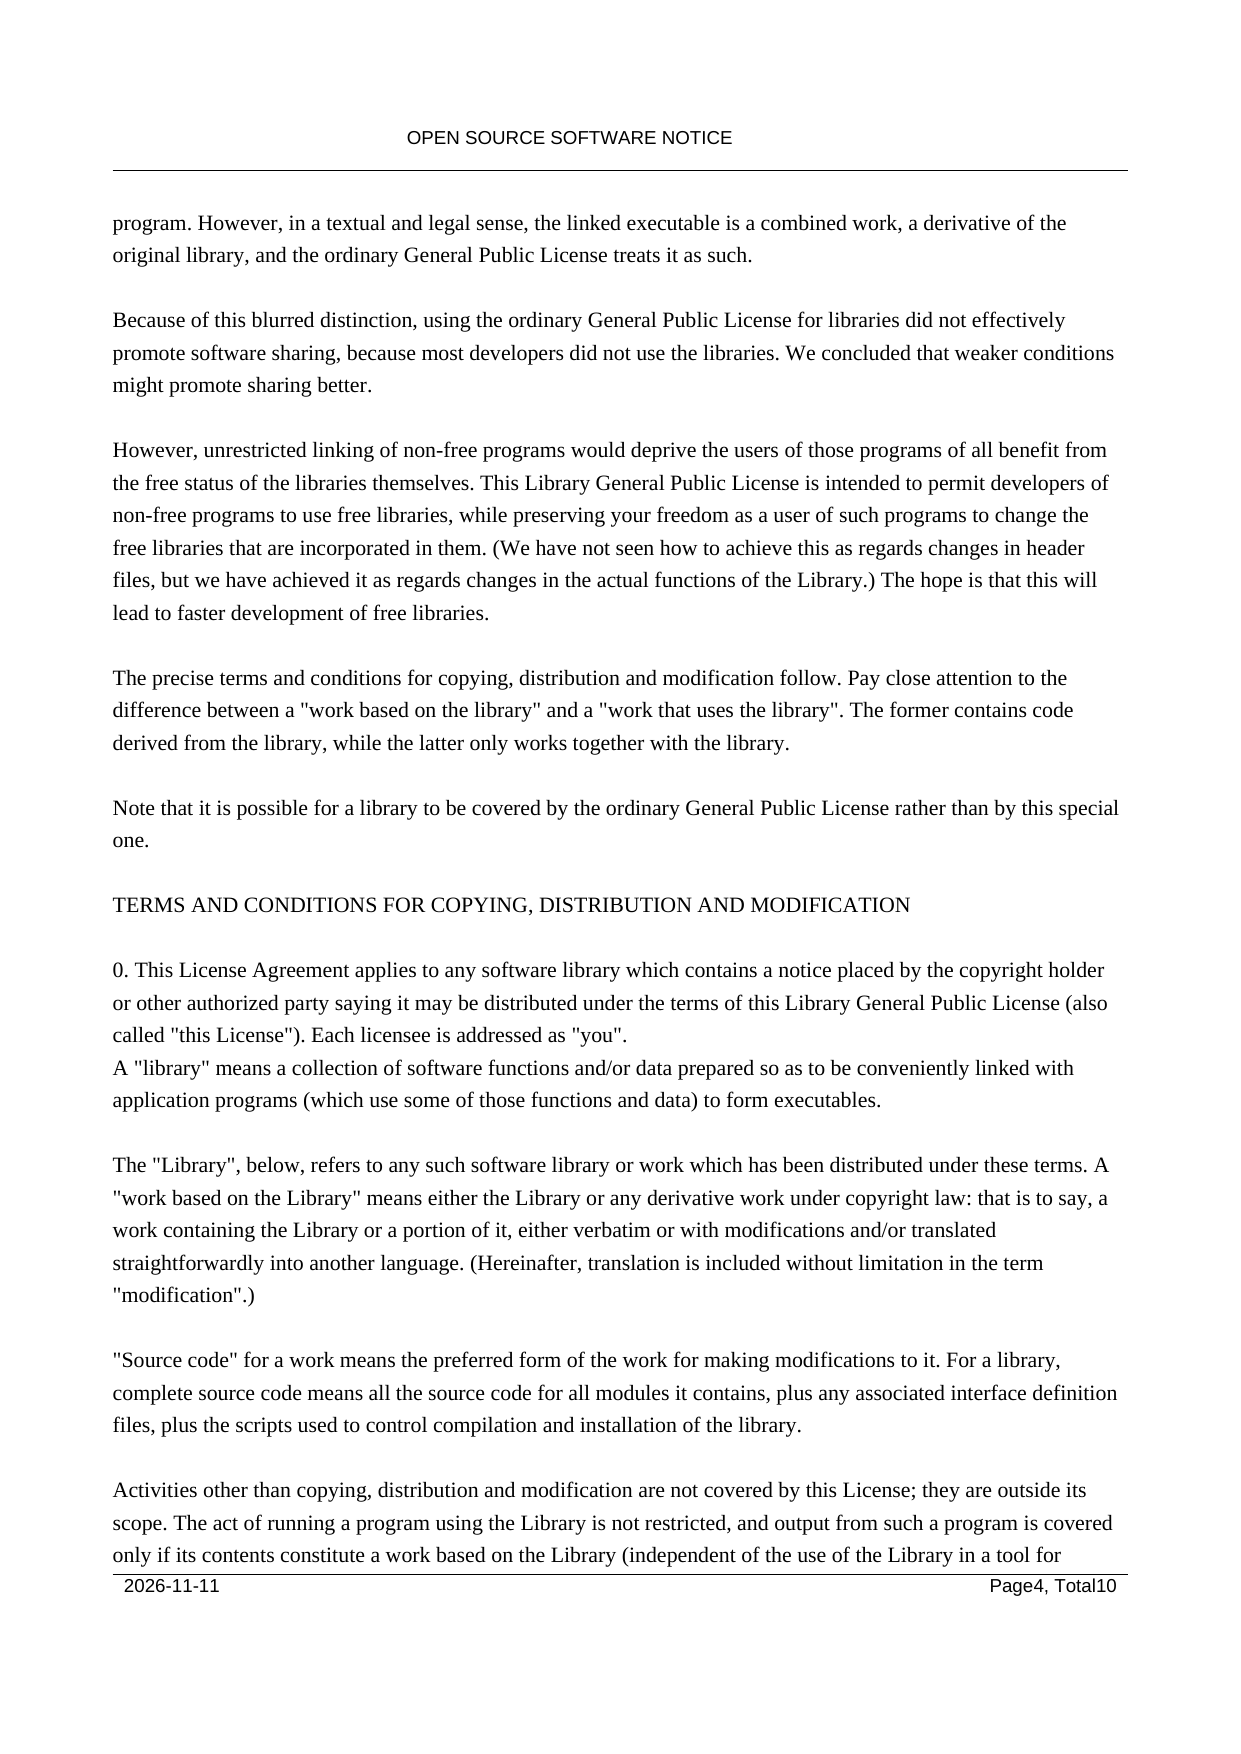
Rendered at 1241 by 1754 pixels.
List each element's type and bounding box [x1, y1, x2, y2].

text [112, 206, 1128, 1571]
